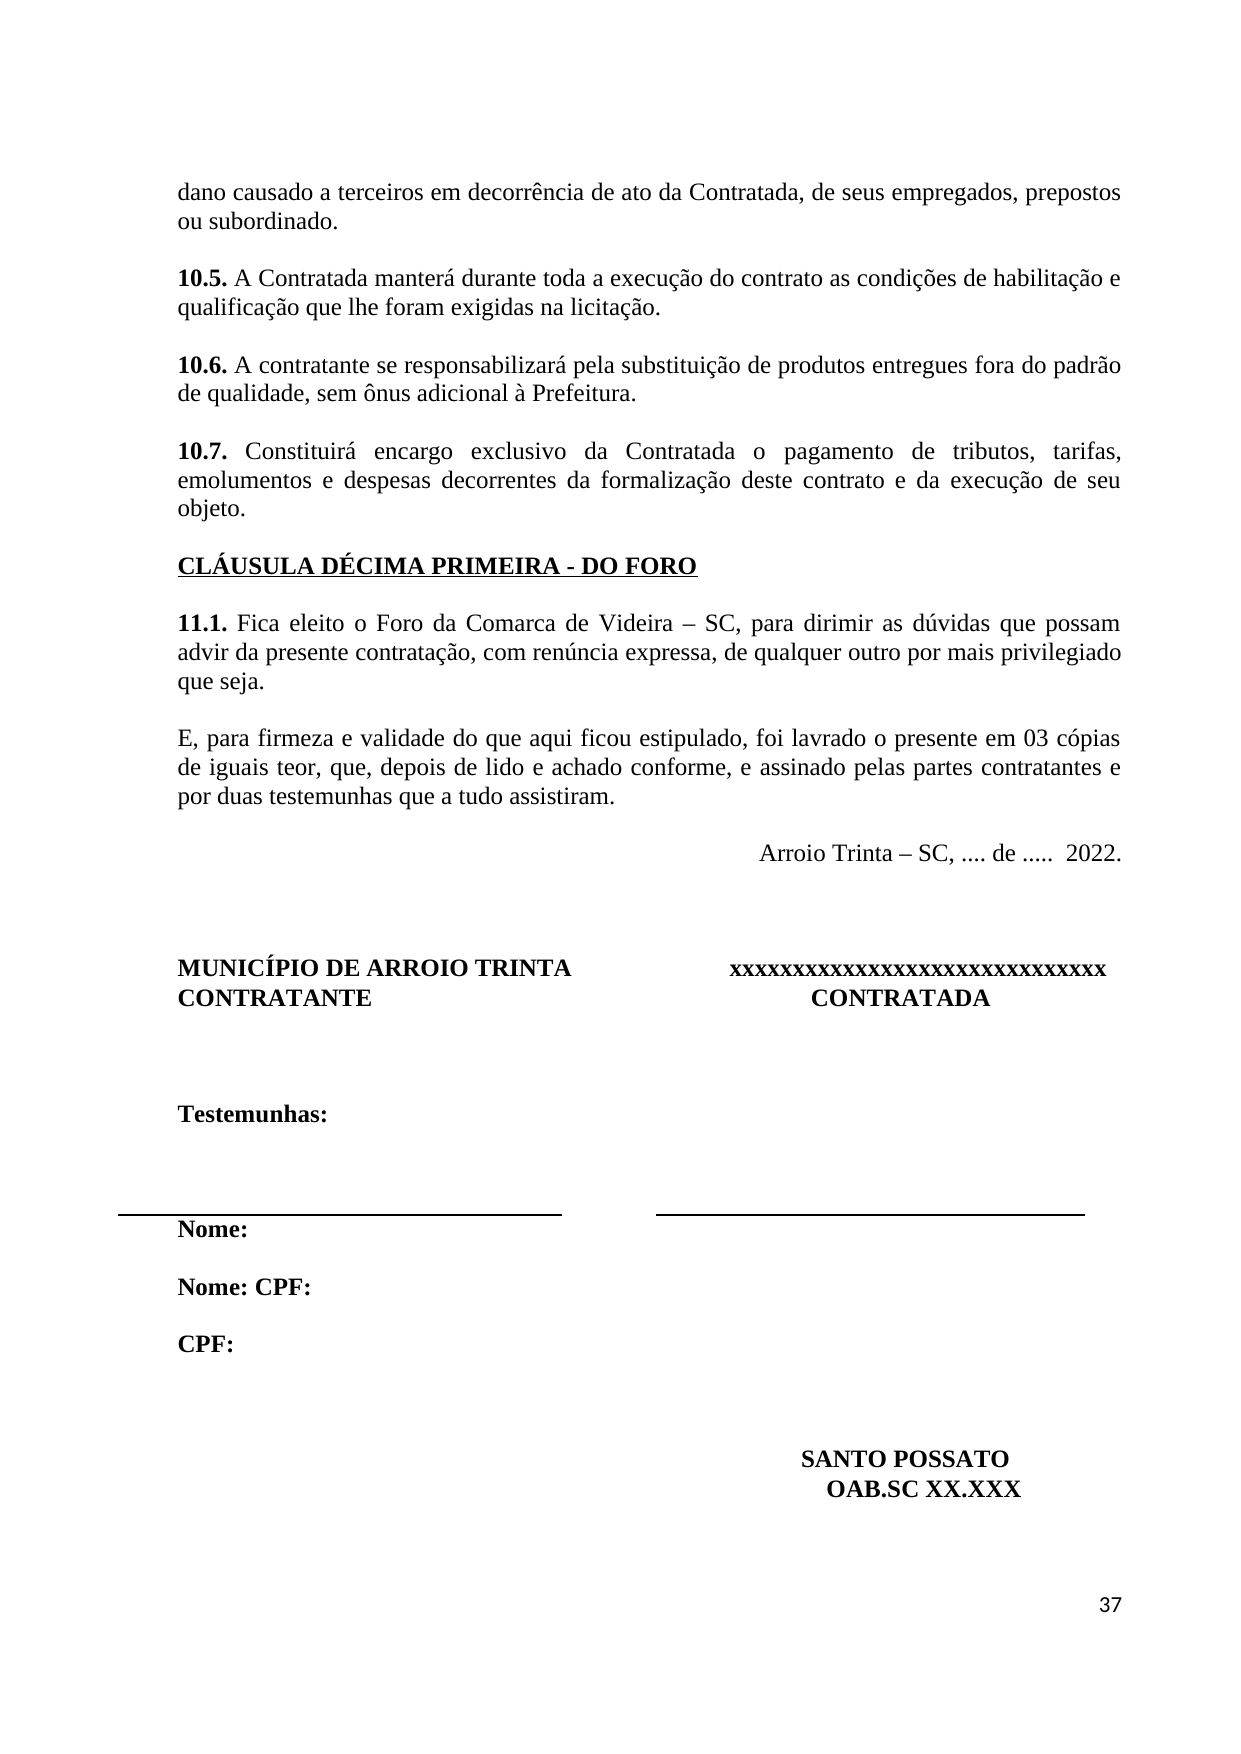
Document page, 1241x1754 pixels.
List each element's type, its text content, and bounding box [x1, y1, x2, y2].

text OAB.SC XX.XXX [177, 1473, 1021, 1503]
text CONTRATANTE CONTRATADA [177, 982, 1124, 1012]
text 10.6. A contratante se responsabilizará pela substituição de produtos entregues fora do padrão de qualidade, sem ônus adicional à Prefeitura. [177, 350, 1122, 407]
text Testemunhas: [177, 1098, 1124, 1128]
text E, para firmeza e validade do que aqui ficou estipulado, foi lavrado o presente em 03 cópias de iguais teor, que, depois de lido e achado conforme, e assinado pelas partes contratantes e por duas testemunhas que a tudo assistiram. [177, 723, 1122, 810]
text MUNICÍPIO DE ARROIO TRINTA xxxxxxxxxxxxxxxxxxxxxxxxxxxxxx [177, 953, 1124, 982]
text 10.7. Constituirá encargo exclusivo da Contratada o pagamento de tributos, tarifas, emolumentos e despesas decorrentes da formalização deste contrato e da execução de seu objeto. [177, 436, 1122, 522]
text 10.5. A Contratada manterá durante toda a execução do contrato as condições de habilitação e qualificação que lhe foram exigidas na licitação. [177, 263, 1122, 321]
text SANTO POSSATO [177, 1444, 1010, 1473]
text CLÁUSULA DÉCIMA PRIMEIRA - DO FORO [177, 551, 1122, 580]
text Nome: Nome: CPF: CPF: [177, 1214, 783, 1358]
text 11.1. Fica eleito o Foro da Comarca de Videira – SC, para dirimir as dúvidas que possam advir da presente contratação, com renúncia expressa, de qualquer outro por mais privilegiado que seja. [177, 608, 1122, 695]
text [177, 177, 1122, 235]
text Arroio Trinta – SC, .... de ..... 2022. [177, 838, 1122, 867]
